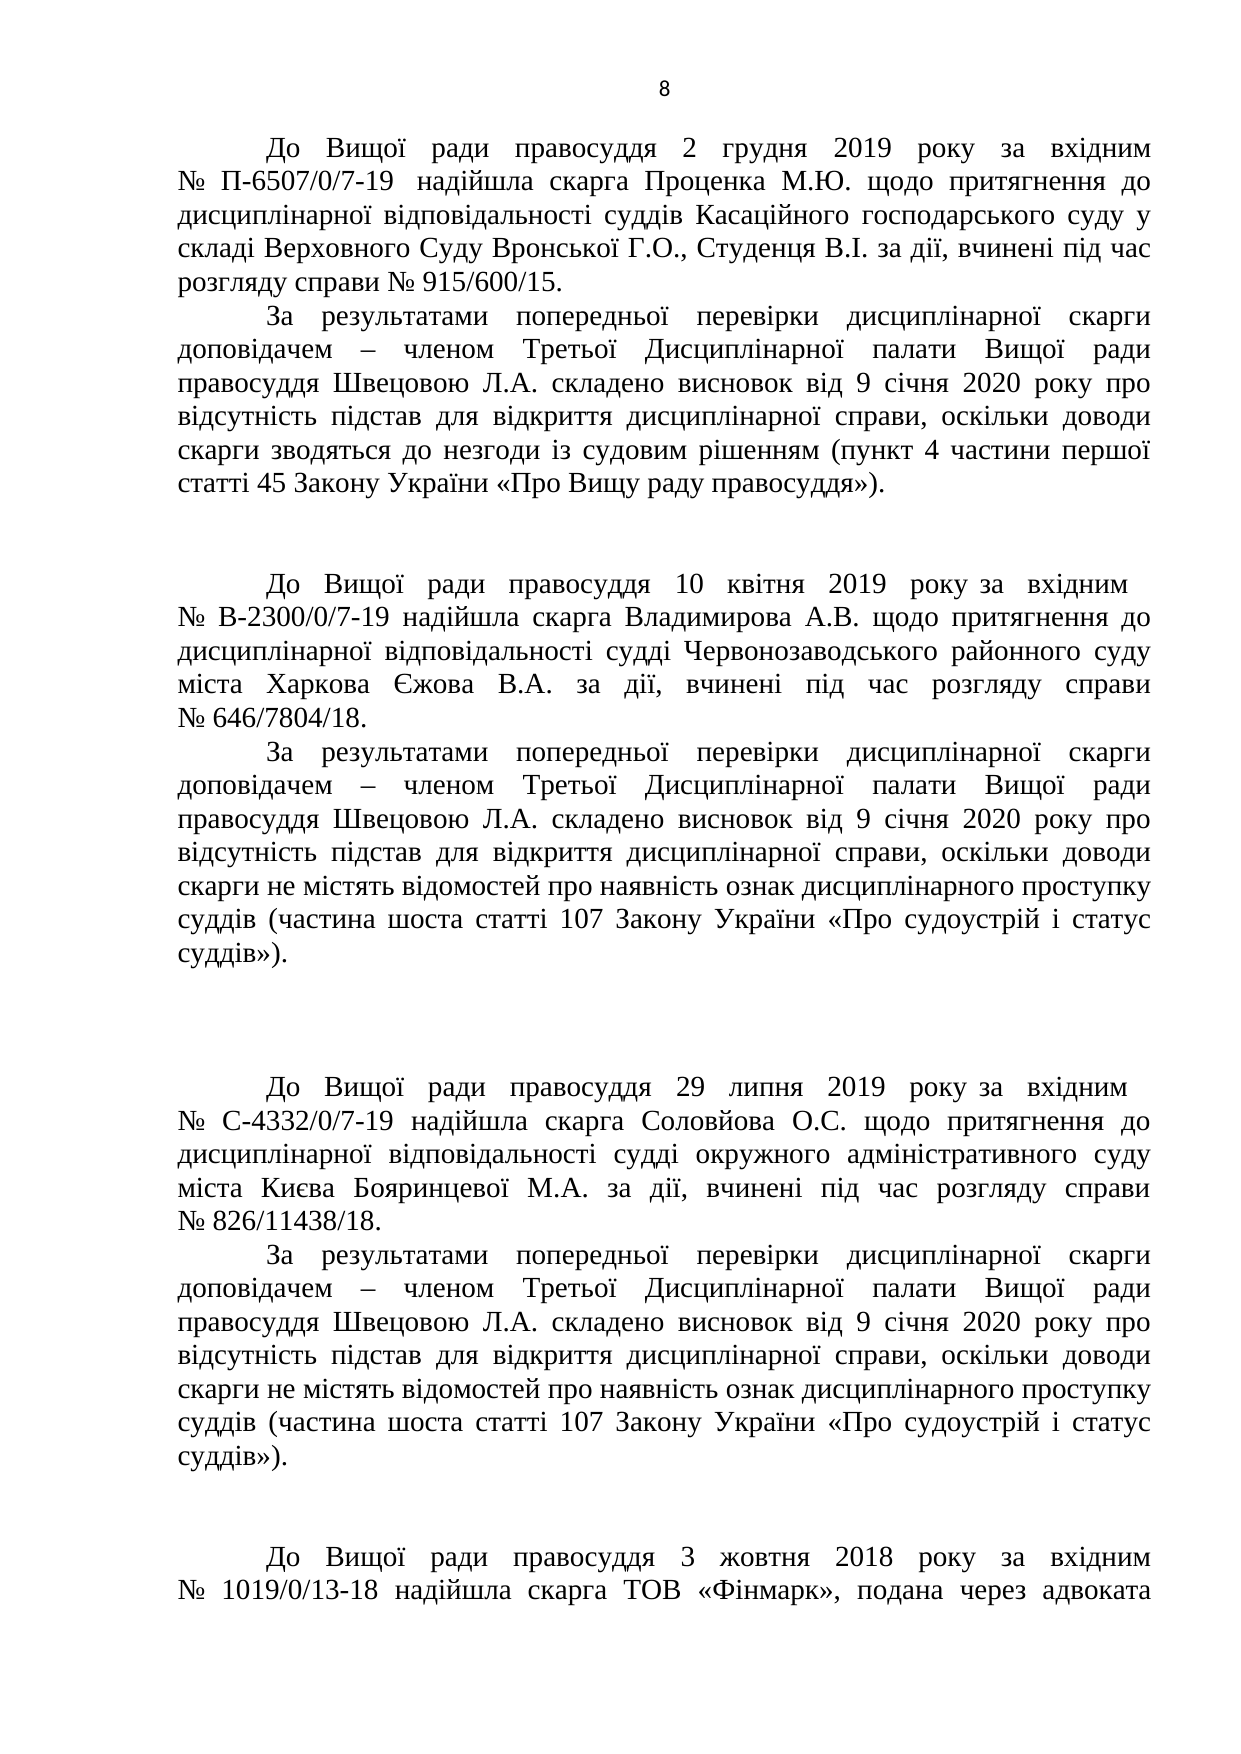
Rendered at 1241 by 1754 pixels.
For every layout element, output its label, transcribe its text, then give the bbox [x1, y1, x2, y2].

text До Вищої ради правосуддя 10 квітня 2019 року за вхідним № В-2300/0/7-19 надійшла скарга Владимирова А.В. щодо притягнення до дисциплінарної відповідальності судді Червонозаводського районного суду міста Харкова Єжова В.А. за дії, вчинені під час розгляду справи № 646/7804/18. [177, 566, 1152, 734]
text За результатами попередньої перевірки дисциплінарної скарги доповідачем – членом Третьої Дисциплінарної палати Вищої ради правосуддя Швецовою Л.А. складено висновок від 9 січня 2020 року про відсутність підстав для відкриття дисциплінарної справи, оскільки доводи скарги не містять відомостей про наявність ознак дисциплінарного проступку суддів (частина шоста статті 107 Закону України «Про судоустрій і статус суддів»). [177, 1237, 1152, 1472]
text За результатами попередньої перевірки дисциплінарної скарги доповідачем – членом Третьої Дисциплінарної палати Вищої ради правосуддя Швецовою Л.А. складено висновок від 9 січня 2020 року про відсутність підстав для відкриття дисциплінарної справи, оскільки доводи скарги не містять відомостей про наявність ознак дисциплінарного проступку суддів (частина шоста статті 107 Закону України «Про судоустрій і статус суддів»). [177, 734, 1152, 968]
text До Вищої ради правосуддя 2 грудня 2019 року за вхідним № П-6507/0/7-19 надійшла скарга Проценка М.Ю. щодо притягнення до дисциплінарної відповідальності суддів Касаційного господарського суду у складі Верховного Суду Вронської Г.О., Студенця В.І. за дії, вчинені під час розгляду справи № 915/600/15. [177, 130, 1152, 298]
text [177, 1539, 1152, 1606]
text До Вищої ради правосуддя 29 липня 2019 року за вхідним № С-4332/0/7-19 надійшла скарга Соловйова О.С. щодо притягнення до дисциплінарної відповідальності судді окружного адміністративного суду міста Києва Бояринцевої М.А. за дії, вчинені під час розгляду справи № 826/11438/18. [177, 1069, 1152, 1237]
